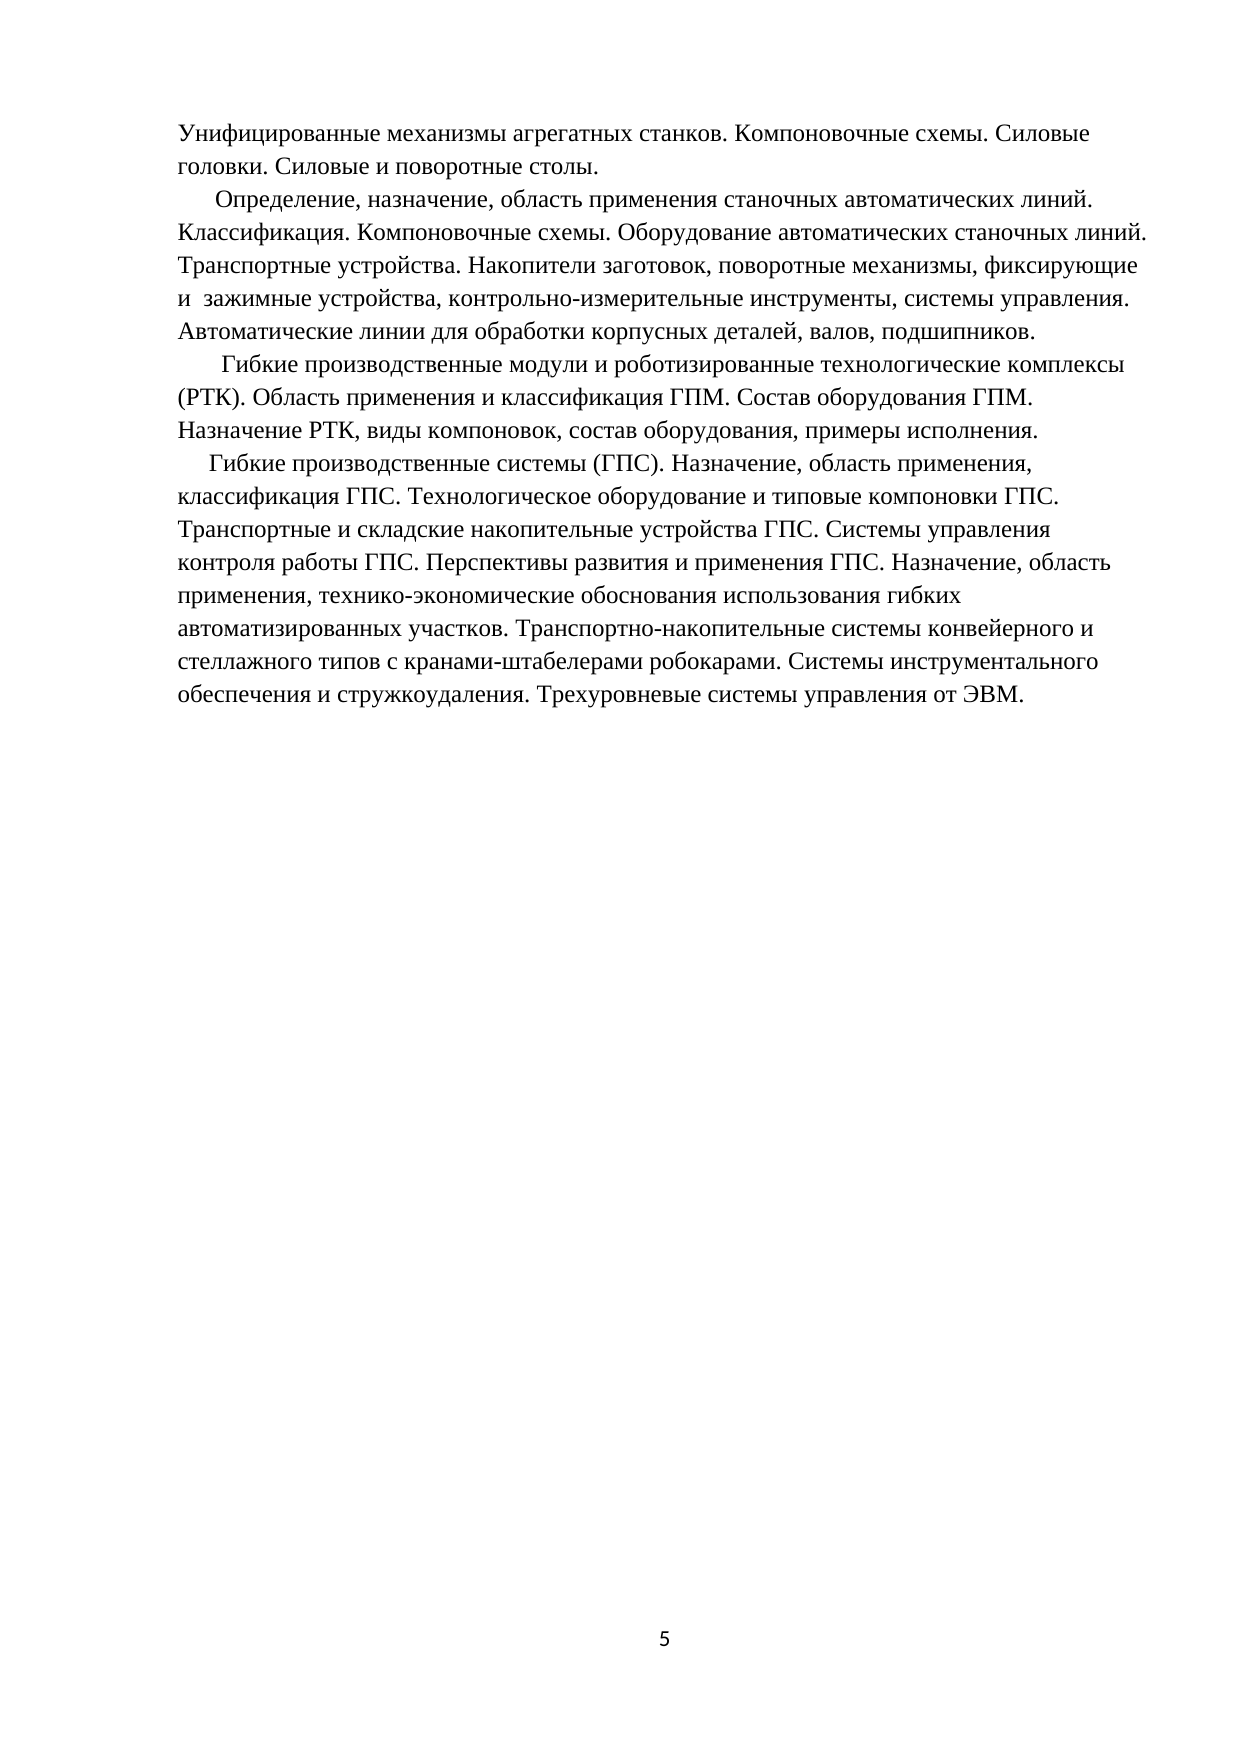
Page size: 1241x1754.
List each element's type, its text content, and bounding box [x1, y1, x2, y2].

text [177, 118, 1152, 180]
text Гибкие производственные системы (ГПС). Назначение, область применения, классификация ГПС. Технологическое оборудование и типовые компоновки ГПС. Транспортные и складские накопительные устройства ГПС. Системы управления контроля работы ГПС. Перспективы развития и применения ГПС. Назначение, область применения, технико-экономические обоснования использования гибких автоматизированных участков. Транспортно-накопительные системы конвейерного и стеллажного типов с кранами-штабелерами робокарами. Системы инструментального обеспечения и стружкоудаления. Трехуровневые системы управления от ЭВМ. [177, 448, 1152, 708]
text Определение, назначение, область применения станочных автоматических линий. Классификация. Компоновочные схемы. Оборудование автоматических станочных линий. Транспортные устройства. Накопители заготовок, поворотные механизмы, фиксирующие и зажимные устройства, контрольно-измерительные инструменты, системы управления. Автоматические линии для обработки корпусных деталей, валов, подшипников. [177, 184, 1152, 345]
text Гибкие производственные модули и роботизированные технологические комплексы (РТК). Область применения и классификация ГПМ. Состав оборудования ГПМ. Назначение РТК, виды компоновок, состав оборудования, примеры исполнения. [177, 349, 1152, 444]
